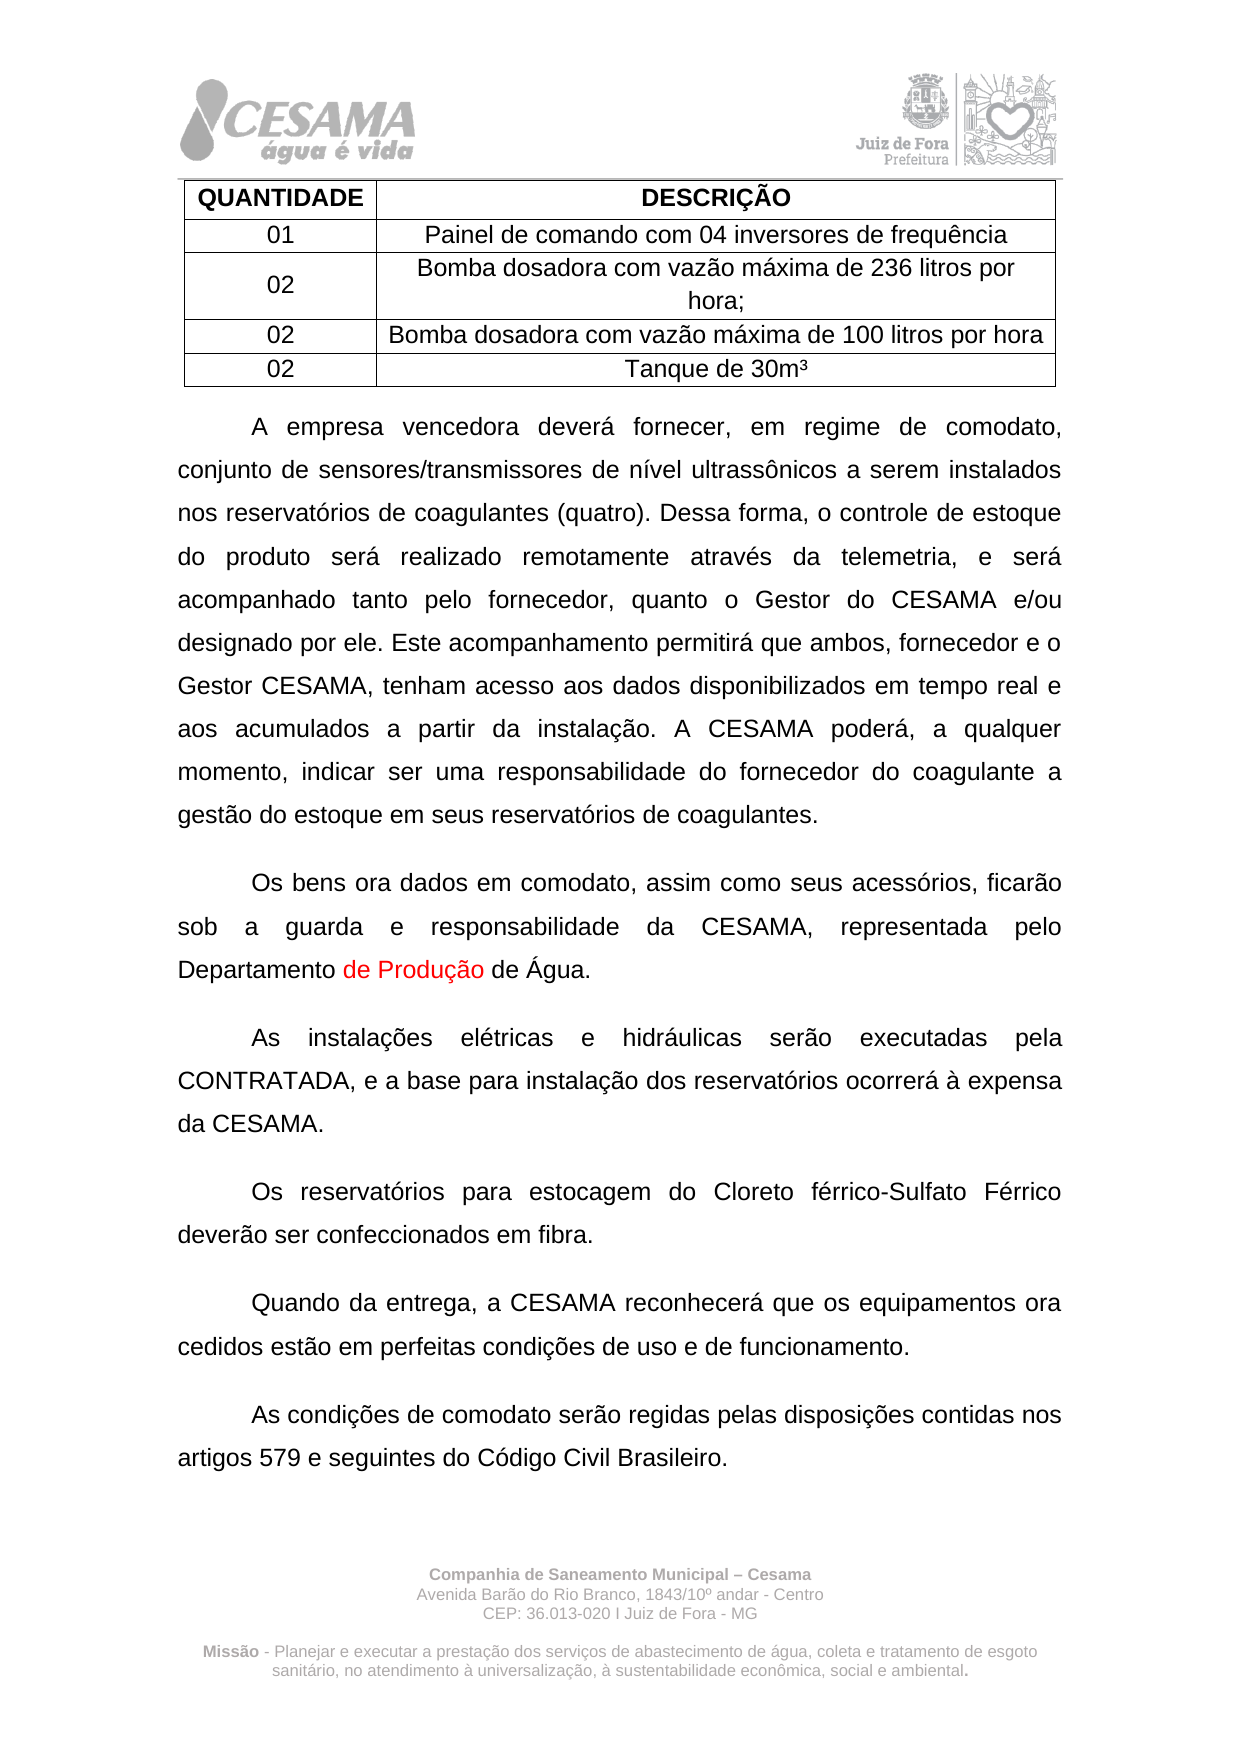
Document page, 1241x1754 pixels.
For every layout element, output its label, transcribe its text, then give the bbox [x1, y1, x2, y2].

table_cell 02 [185, 320, 376, 352]
table_cell 01 [185, 220, 376, 252]
table_cell Tanque de 30m³ [377, 354, 1055, 386]
text Os reservatórios para estocagem do Cloreto férrico-Sulfato Férrico deverão ser confeccionados em fibra. [177, 1177, 1063, 1249]
table_header QUANTIDADE [185, 181, 376, 218]
table_header DESCRIÇÃO [377, 181, 1055, 218]
table_cell Bomba dosadora com vazão máxima de 236 litros por hora; [377, 253, 1055, 319]
table_cell Painel de comando com 04 inversores de frequência [377, 220, 1055, 252]
text Quando da entrega, a CESAMA reconhecerá que os equipamentos ora cedidos estão em perfeitas condições de uso e de funcionamento. [177, 1288, 1063, 1360]
table_cell Bomba dosadora com vazão máxima de 100 litros por hora [377, 320, 1055, 352]
table_cell 02 [185, 354, 376, 386]
text A empresa vencedora deverá fornecer, em regime de comodato, conjunto de sensores/transmissores de nível ultrassônicos a serem instalados nos reservatórios de coagulantes (quatro). Dessa forma, o controle de estoque do produto será realizado remotamente através da telemetria, e será acompanhado tanto pelo fornecedor, quanto o Gestor do CESAMA e/ou designado por ele. Este acompanhamento permitirá que ambos, fornecedor e o Gestor CESAMA, tenham acesso aos dados disponibilizados em tempo real e aos acumulados a partir da instalação. A CESAMA poderá, a qualquer momento, indicar ser uma responsabilidade do fornecedor do coagulante a gestão do estoque em seus reservatórios de coagulantes. [177, 412, 1063, 829]
text Os bens ora dados em comodato, assim como seus acessórios, ficarão sob a guarda e responsabilidade da CESAMA, representada pelo Departamento de Produção de Água. [177, 868, 1063, 983]
text As instalações elétricas e hidráulicas serão executadas pela CONTRATADA, e a base para instalação dos reservatórios ocorrerá à expensa da CESAMA. [177, 1023, 1063, 1138]
text As condições de comodato serão regidas pelas disposições contidas nos artigos 579 e seguintes do Código Civil Brasileiro. [177, 1400, 1063, 1472]
picture [177, 73, 1064, 180]
table_cell 02 [185, 253, 376, 319]
